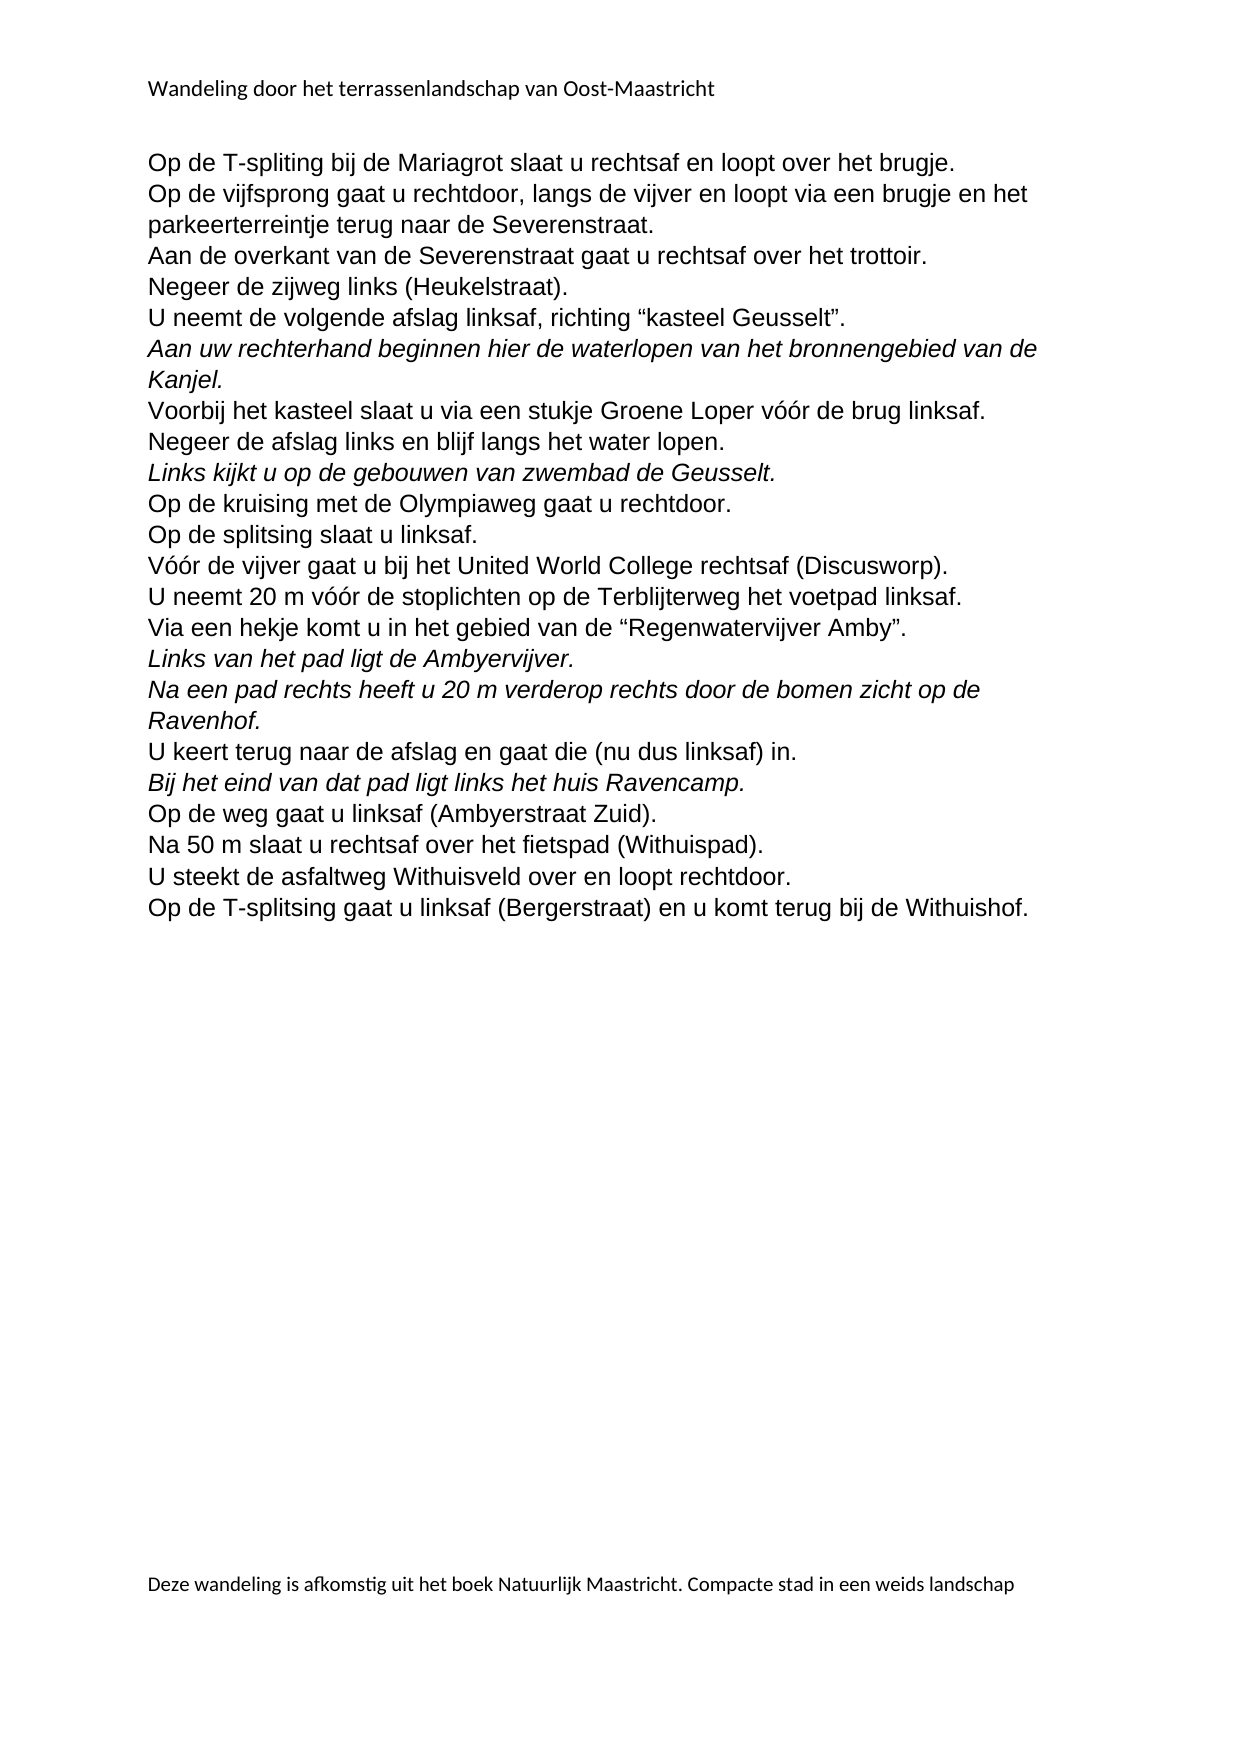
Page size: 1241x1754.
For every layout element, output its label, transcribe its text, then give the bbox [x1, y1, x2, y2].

text Vóór de vijver gaat u bij het United World College rechtsaf (Discusworp). [148, 551, 1093, 580]
text U neemt de volgende afslag linksaf, richting “kasteel Geusselt”. [148, 303, 1093, 332]
text Op de kruising met de Olympiaweg gaat u rechtdoor. [148, 489, 1093, 518]
text Links kijkt u op de gebouwen van zwembad de Geusselt. [148, 458, 1093, 487]
text Op de splitsing slaat u linksaf. [148, 520, 1093, 549]
text Na een pad rechts heeft u 20 m verderop rechts door de bomen zicht op de Ravenhof. [148, 675, 1093, 735]
text Na 50 m slaat u rechtsaf over het fietspad (Withuispad). [148, 831, 1093, 859]
text U neemt 20 m vóór de stoplichten op de Terblijterweg het voetpad linksaf. [148, 582, 1093, 611]
text Op de T-spliting bij de Mariagrot slaat u rechtsaf en loopt over het brugje. [148, 148, 1093, 176]
text U steekt de asfaltweg Withuisveld over en loopt rechtdoor. [148, 862, 1093, 890]
text Links van het pad ligt de Ambyervijver. [148, 644, 1093, 673]
text Bij het eind van dat pad ligt links het huis Ravencamp. [148, 768, 1093, 797]
text Aan de overkant van de Severenstraat gaat u rechtsaf over het trottoir. [148, 241, 1093, 269]
text Via een hekje komt u in het gebied van de “Regenwatervijver Amby”. [148, 613, 1093, 642]
text Op de weg gaat u linksaf (Ambyerstraat Zuid). [148, 799, 1093, 828]
text Negeer de zijweg links (Heukelstraat). [148, 272, 1093, 301]
text Op de vijfsprong gaat u rechtdoor, langs de vijver en loopt via een brugje en het parkeerterreintje terug naar de Severenstraat. [148, 179, 1093, 238]
text U keert terug naar de afslag en gaat die (nu dus linksaf) in. [148, 737, 1093, 766]
text Aan uw rechterhand beginnen hier de waterlopen van het bronnengebied van de Kanjel. [148, 334, 1093, 394]
text Negeer de afslag links en blijf langs het water lopen. [148, 427, 1093, 456]
text Voorbij het kasteel slaat u via een stukje Groene Loper vóór de brug linksaf. [148, 396, 1093, 425]
text Op de T-splitsing gaat u linksaf (Bergerstraat) en u komt terug bij de Withuishof. [148, 893, 1093, 921]
